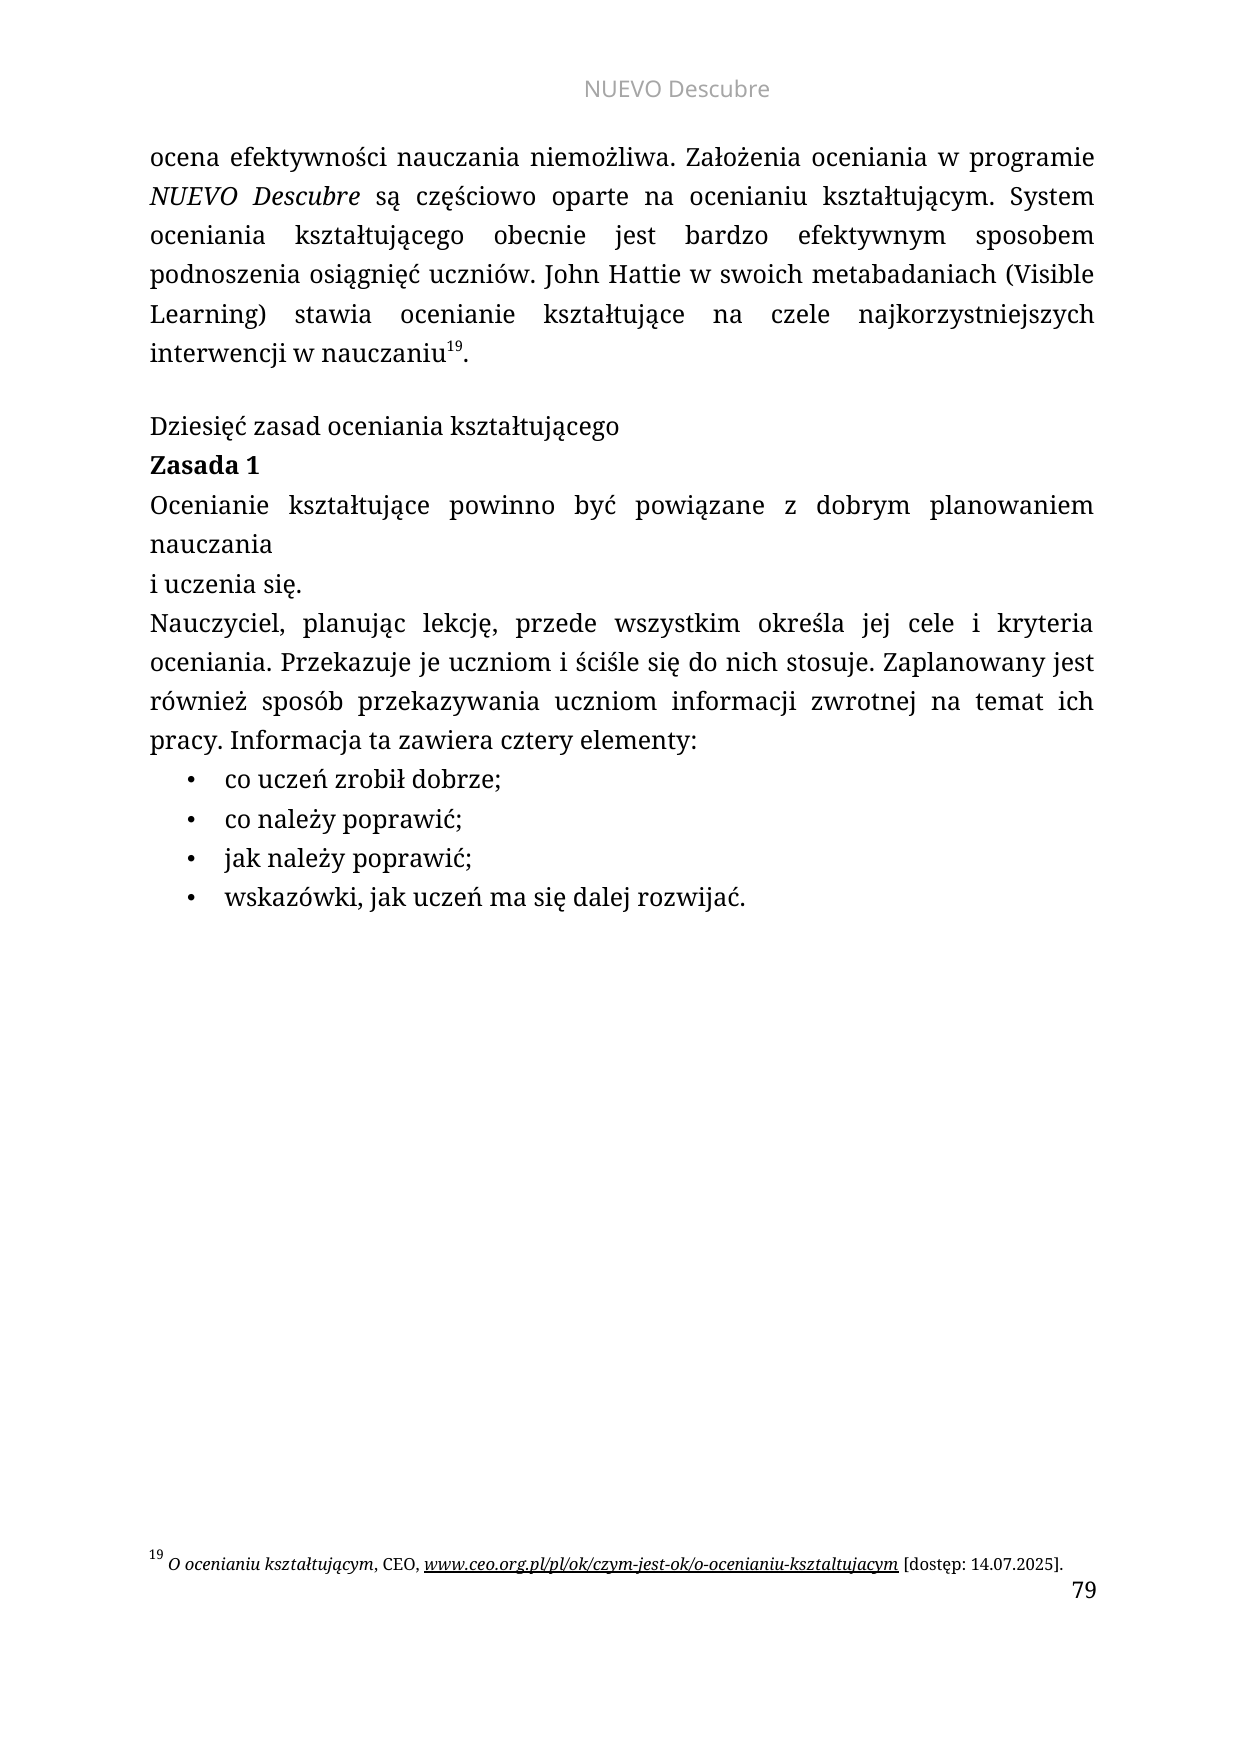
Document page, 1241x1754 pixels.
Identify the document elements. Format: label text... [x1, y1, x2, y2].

text Nauczyciel, planując lekcję, przede wszystkim określa jej cele i kryteria oceniania. Przekazuje je uczniom i ściśle się do nich stosuje. Zaplanowany jest również sposób przekazywania uczniom informacji zwrotnej na temat ich pracy. Informacja ta zawiera cztery elementy: [149, 606, 1095, 757]
subtitle Zasada 1 [149, 448, 1180, 482]
list co uczeń zrobił dobrze; [187, 762, 1180, 796]
list co należy poprawić; [187, 801, 1180, 835]
text Dziesięć zasad oceniania kształtującego [149, 409, 1180, 443]
list jak należy poprawić; [187, 841, 1180, 874]
list wskazówki, jak uczeń ma się dalej rozwijać. [187, 880, 1180, 914]
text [149, 139, 1095, 369]
text Ocenianie kształtujące powinno być powiązane z dobrym planowaniem nauczania i uczenia się. [149, 488, 1095, 600]
